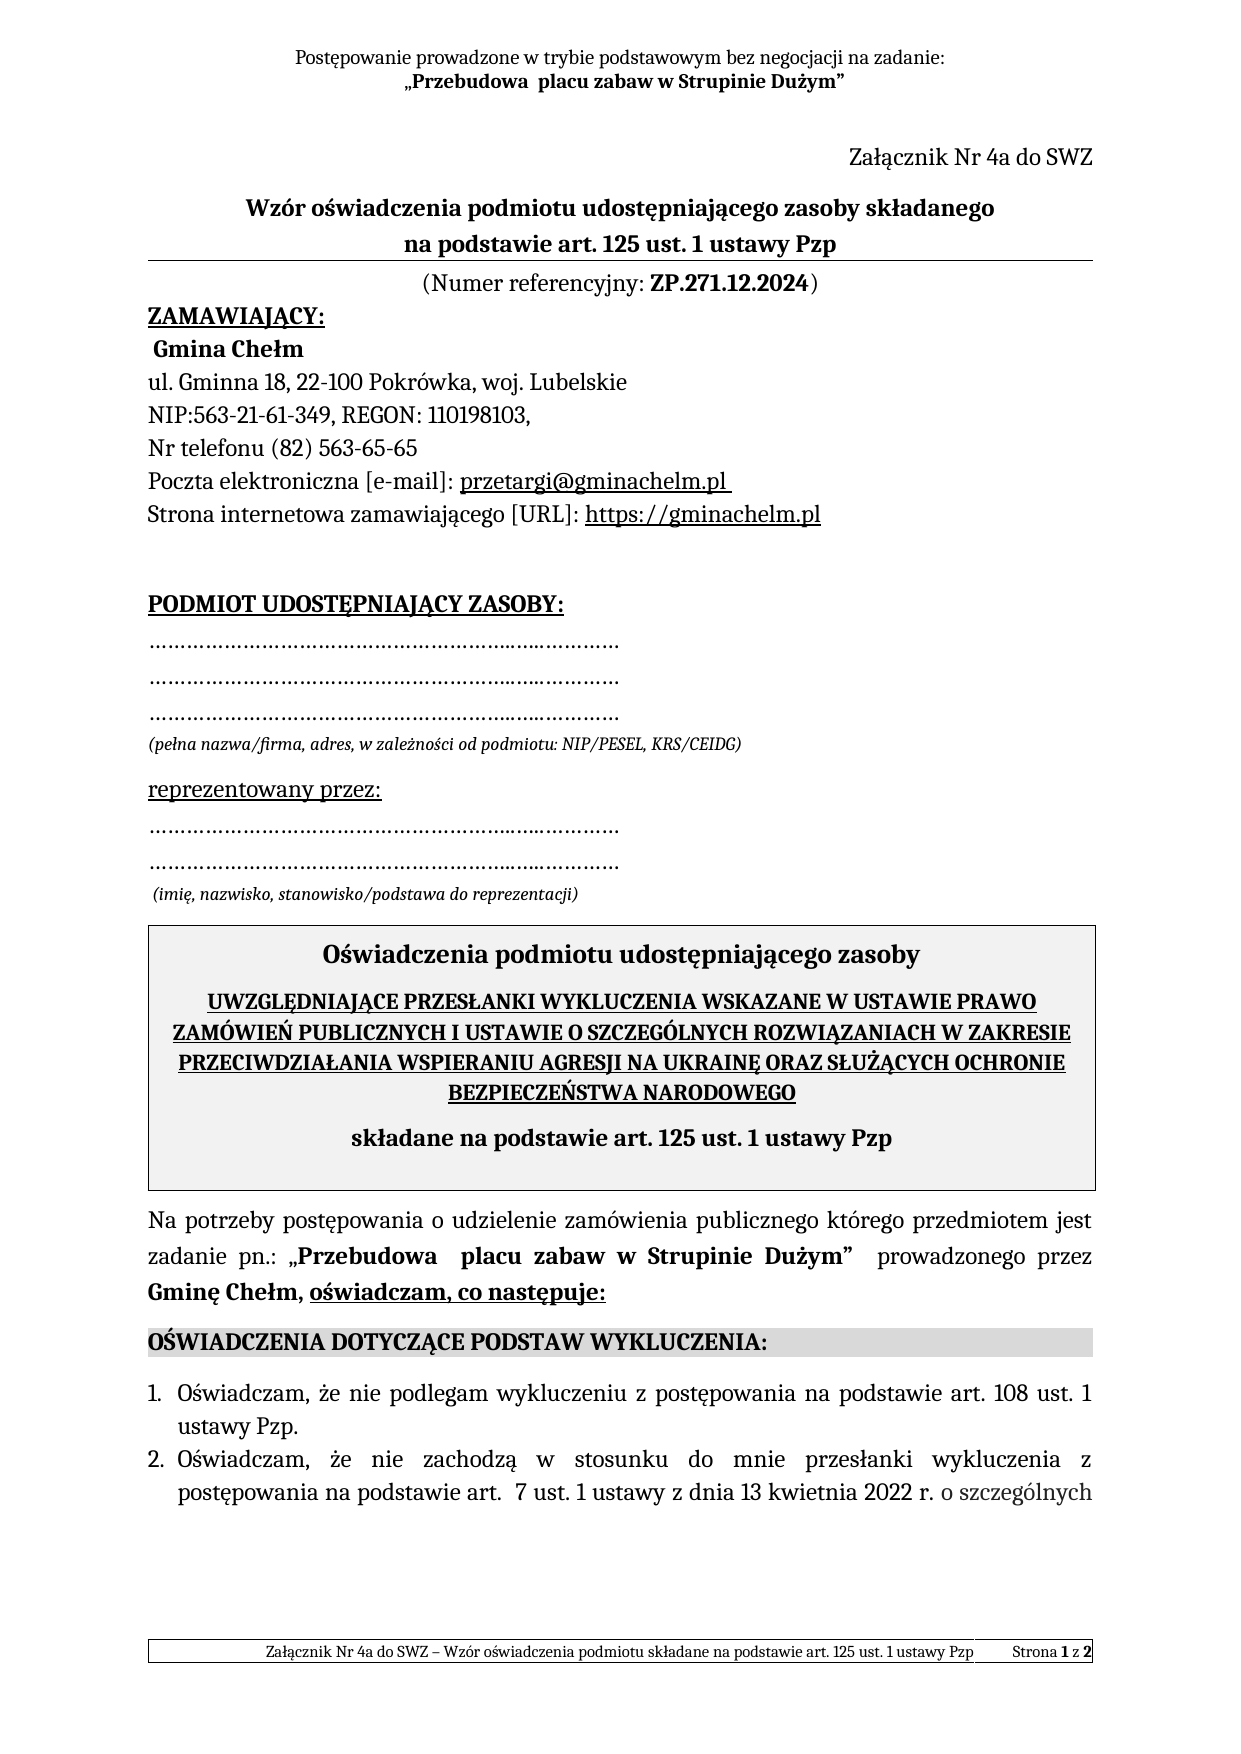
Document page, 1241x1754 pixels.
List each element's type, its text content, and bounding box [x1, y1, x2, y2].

text Załącznik Nr 4a do SWZ [148, 143, 1093, 171]
text OŚWIADCZENIA DOTYCZĄCE PODSTAW WYKLUCZENIA: [148, 1328, 1093, 1357]
text Poczta elektroniczna [e-mail]: przetargi@gminachelm.pl [148, 467, 1093, 495]
text …………………………………………………..…..………… [148, 697, 1093, 726]
text Gmina Chełm [148, 334, 1093, 363]
text …………………………………………………..…..………… [148, 847, 1093, 876]
text …………………………………………………..…..………… [148, 662, 1093, 690]
text ul. Gminna 18, 22-100 Pokrówka, woj. Lubelskie [148, 368, 1093, 396]
text …………………………………………………..…..………… [148, 811, 1093, 840]
text Wzór oświadczenia podmiotu udostępniającego zasoby składanego na podstawie art. 125 ust. 1 ustawy Pzp [148, 193, 1093, 260]
text Strona internetowa zamawiającego [URL]: https://gminachelm.pl [148, 500, 1093, 528]
text (imię, nazwisko, stanowisko/podstawa do reprezentacji) [148, 883, 1093, 904]
text Na potrzeby postępowania o udzielenie zamówienia publicznego którego przedmiotem jest zadanie pn.: „Przebudowa placu zabaw w Strupinie Dużym” prowadzonego przez Gminę Chełm, oświadczam, co następuje: [148, 1206, 1093, 1306]
list Oświadczam, że nie podlegam wykluczeniu z postępowania na podstawie art. 108 ust. 1 ustawy Pzp. [148, 1379, 1093, 1441]
text ZAMAWIAJĄCY: [148, 302, 1093, 330]
text …………………………………………………..…..………… [148, 626, 1093, 654]
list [148, 1445, 1093, 1507]
text reprezentowany przez: [148, 775, 1093, 804]
table_header Oświadczenia podmiotu udostępniającego zasoby UWZGLĘDNIAJĄCE PRZESŁANKI WYKLUCZENIA WSKAZANE W USTAWIE PRAWO ZAMÓWIEŃ PUBLICZNYCH I USTAWIE o szczególnych rozwiązaniach w zakresie przeciwdziałania wspieraniu agresji na Ukrainę oraz służących ochronie bezpieczeństwa narodowego składane na podstawie art. 125 ust. 1 ustawy Pzp [149, 926, 1095, 1190]
text PODMIOT UDOSTĘPNIAJĄCY ZASOBY: [148, 590, 1093, 618]
text NIP:563-21-61-349, REGON: 110198103, [148, 401, 1093, 429]
text Nr telefonu (82) 563-65-65 [148, 434, 1093, 462]
text (Numer referencyjny: ZP.271.12.2024) [148, 268, 1093, 297]
text (pełna nazwa/firma, adres, w zależności od podmiotu: NIP/PESEL, KRS/CEIDG) [148, 733, 1093, 755]
